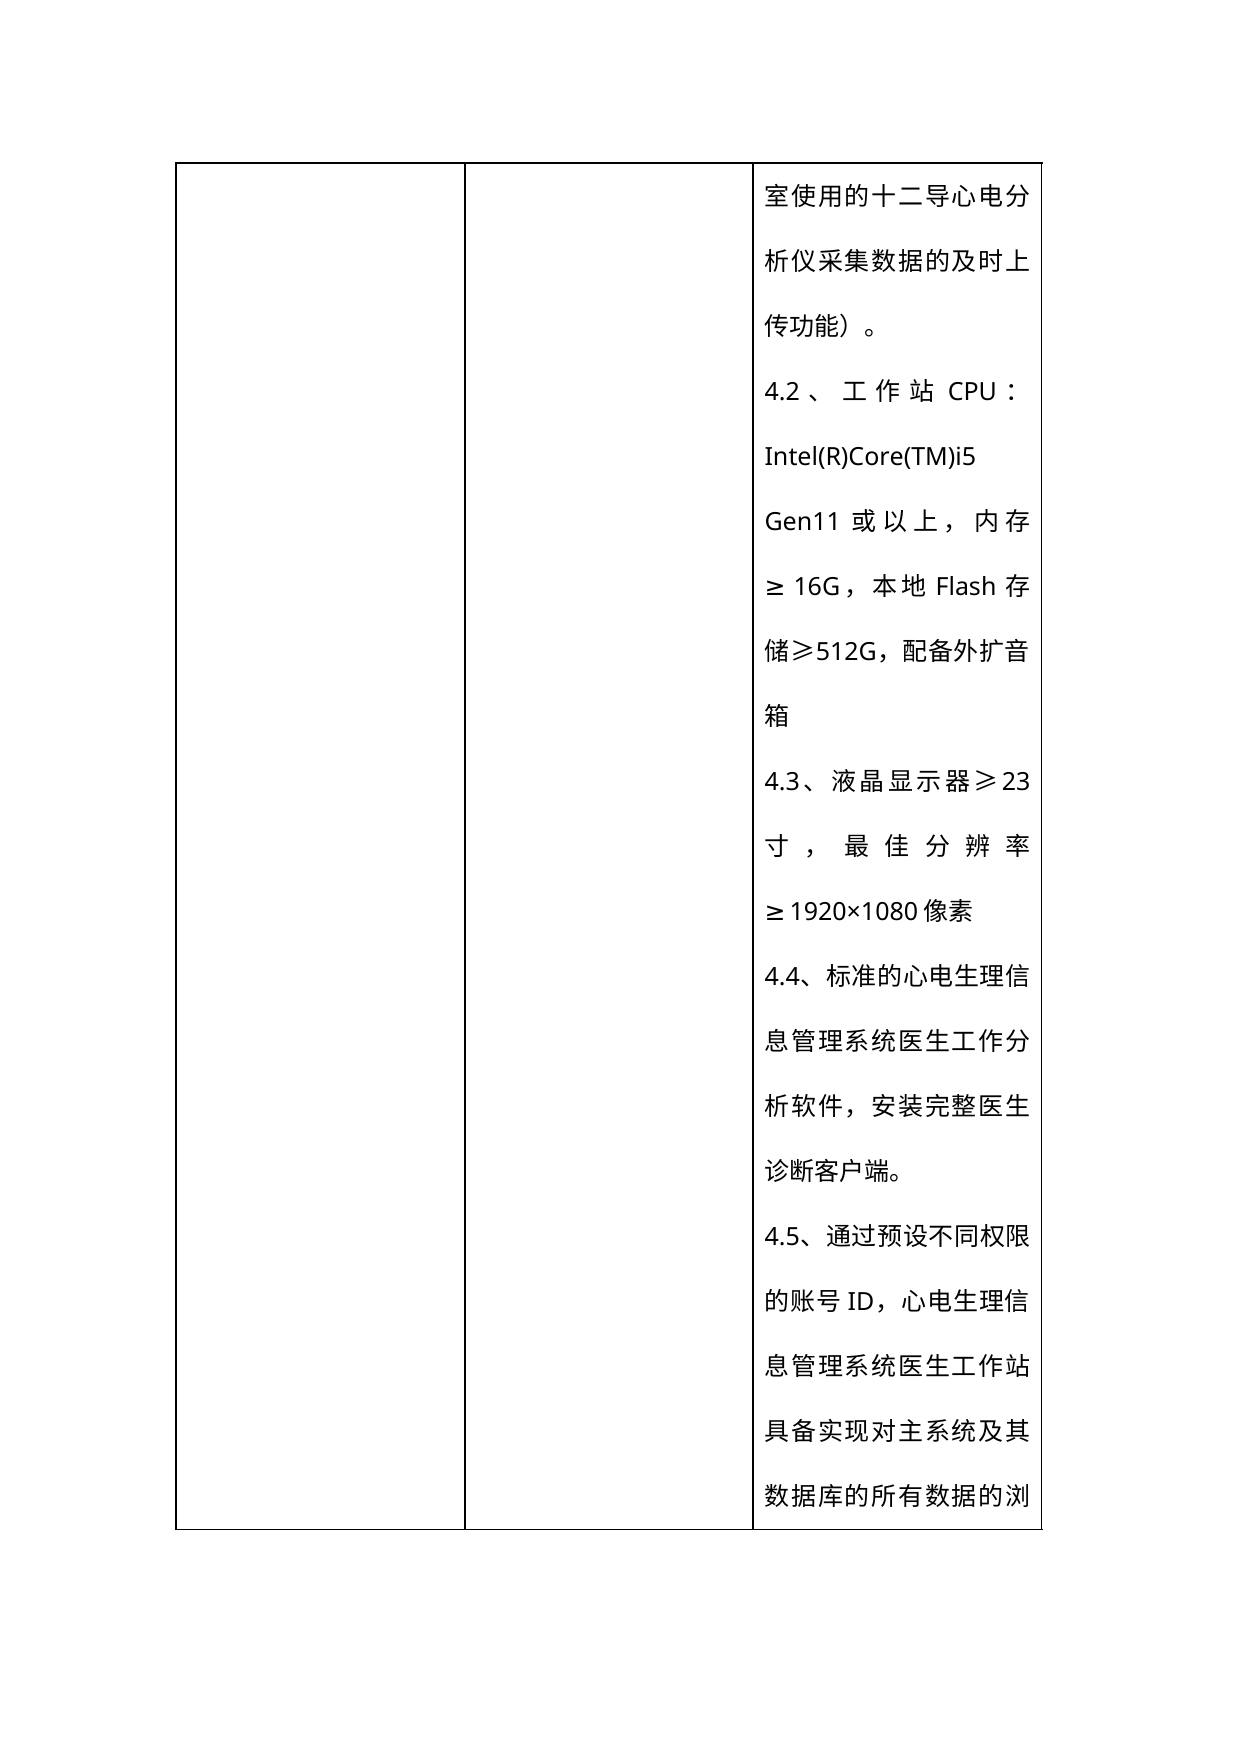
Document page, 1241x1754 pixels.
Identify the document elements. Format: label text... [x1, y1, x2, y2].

table_cell 1 [177, 164, 464, 1528]
table_cell ▲ [466, 164, 752, 1528]
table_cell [754, 164, 1041, 1528]
